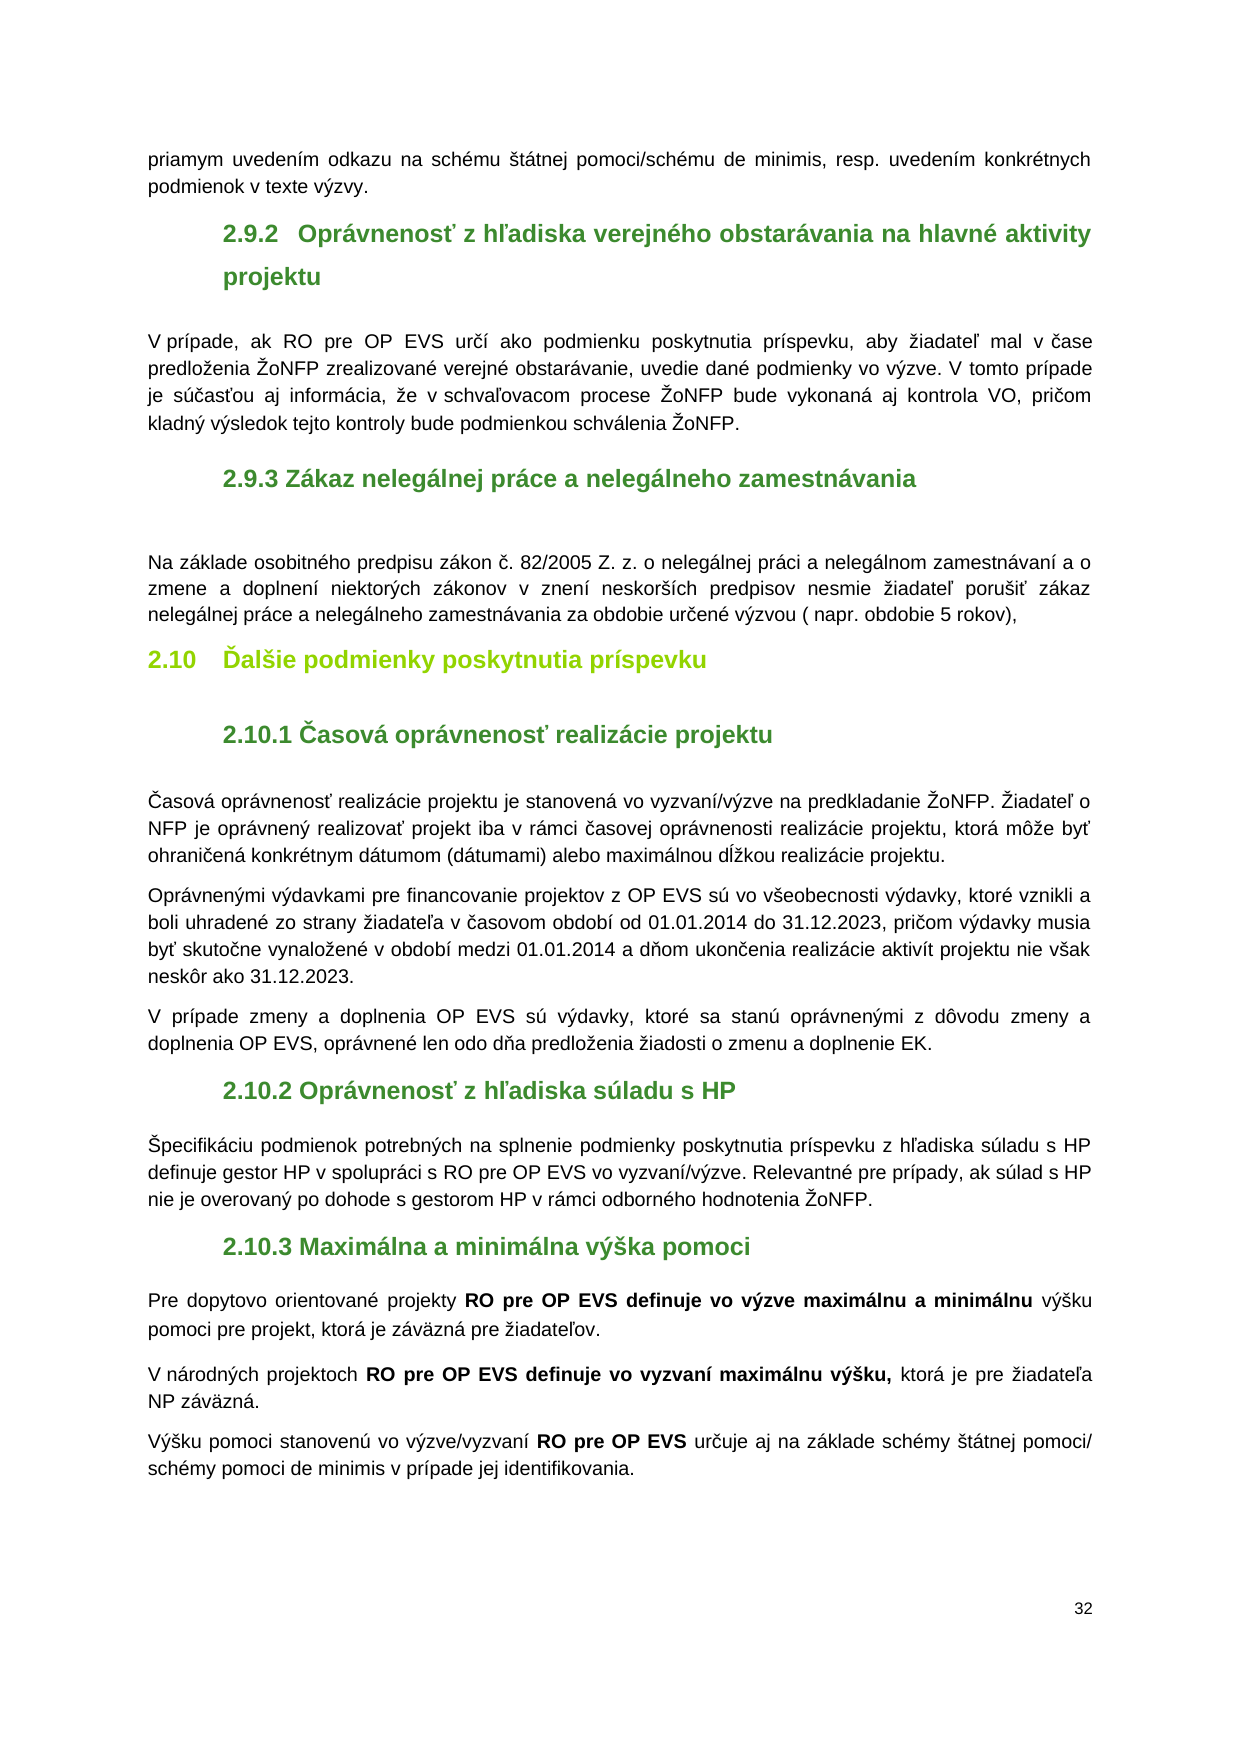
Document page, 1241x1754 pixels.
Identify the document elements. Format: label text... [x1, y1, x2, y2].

subtitle 2.10.3 Maximálna a minimálna výška pomoci [223, 1232, 1092, 1261]
subtitle 2.10.1 Časová oprávnenosť realizácie projektu [223, 720, 1092, 748]
text V prípade zmeny a doplnenia OP EVS sú výdavky, ktoré sa stanú oprávnenými z dôvodu zmeny a doplnenia OP EVS, oprávnené len odo dňa predloženia žiadosti o zmenu a doplnenie EK. [148, 1005, 1092, 1055]
text Oprávnenými výdavkami pre financovanie projektov z OP EVS sú vo všeobecnosti výdavky, ktoré vznikli a boli uhradené zo strany žiadateľa v časovom období od 01.01.2014 do 31.12.2023, pričom výdavky musia byť skutočne vynaložené v období medzi 01.01.2014 a dňom ukončenia realizácie aktivít projektu nie však neskôr ako 31.12.2023. [148, 884, 1092, 988]
text Časová oprávnenosť realizácie projektu je stanovená vo vyzvaní/výzve na predkladanie ŽoNFP. Žiadateľ o NFP je oprávnený realizovať projekt iba v rámci časovej oprávnenosti realizácie projektu, ktorá môže byť ohraničená konkrétnym dátumom (dátumami) alebo maximálnou dĺžkou realizácie projektu. [148, 790, 1092, 867]
subtitle 2.9.2 Oprávnenosť z hľadiska verejného obstarávania na hlavné aktivity projektu [223, 219, 1092, 291]
text Špecifikáciu podmienok potrebných na splnenie podmienky poskytnutia príspevku z hľadiska súladu s HP definuje gestor HP v spolupráci s RO pre OP EVS vo vyzvaní/výzve. Relevantné pre prípady, ak súlad s HP nie je overovaný po dohode s gestorom HP v rámci odborného hodnotenia ŽoNFP. [148, 1133, 1092, 1211]
text V národných projektoch RO pre OP EVS definuje vo vyzvaní maximálnu výšku, ktorá je pre žiadateľa NP záväzná. [148, 1363, 1092, 1412]
subtitle 2.10.2 Oprávnenosť z hľadiska súladu s HP [223, 1076, 1092, 1105]
text V prípade, ak RO pre OP EVS určí ako podmienku poskytnutia príspevku, aby žiadateľ mal v čase predloženia ŽoNFP zrealizované verejné obstarávanie, uvedie dané podmienky vo výzve. V tomto prípade je súčasťou aj informácia, že v schvaľovacom procese ŽoNFP bude vykonaná aj kontrola VO, pričom kladný výsledok tejto kontroly bude podmienkou schválenia ŽoNFP. [148, 330, 1092, 434]
text Výšku pomoci stanovenú vo výzve/vyzvaní RO pre OP EVS určuje aj na základe schémy štátnej pomoci/ schémy pomoci de minimis v prípade jej identifikovania. [148, 1429, 1092, 1479]
subtitle Na základe osobitného predpisu zákon č. 82/2005 Z. z. o nelegálnej práci a nelegálnom zamestnávaní a o zmene a doplnení niektorých zákonov v znení neskorších predpisov nesmie žiadateľ porušiť zákaz nelegálnej práce a nelegálneho zamestnávania za obdobie určené výzvou ( napr. obdobie 5 rokov), [148, 551, 1092, 626]
subtitle 2.9.3 Zákaz nelegálnej práce a nelegálneho zamestnávania [223, 464, 1092, 492]
subtitle Pre dopytovo orientované projekty RO pre OP EVS definuje vo výzve maximálnu a minimálnu výšku pomoci pre projekt, ktorá je záväzná pre žiadateľov. [148, 1289, 1092, 1340]
subtitle 2.10 Ďalšie podmienky poskytnutia príspevku [148, 646, 1092, 674]
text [148, 148, 1092, 198]
